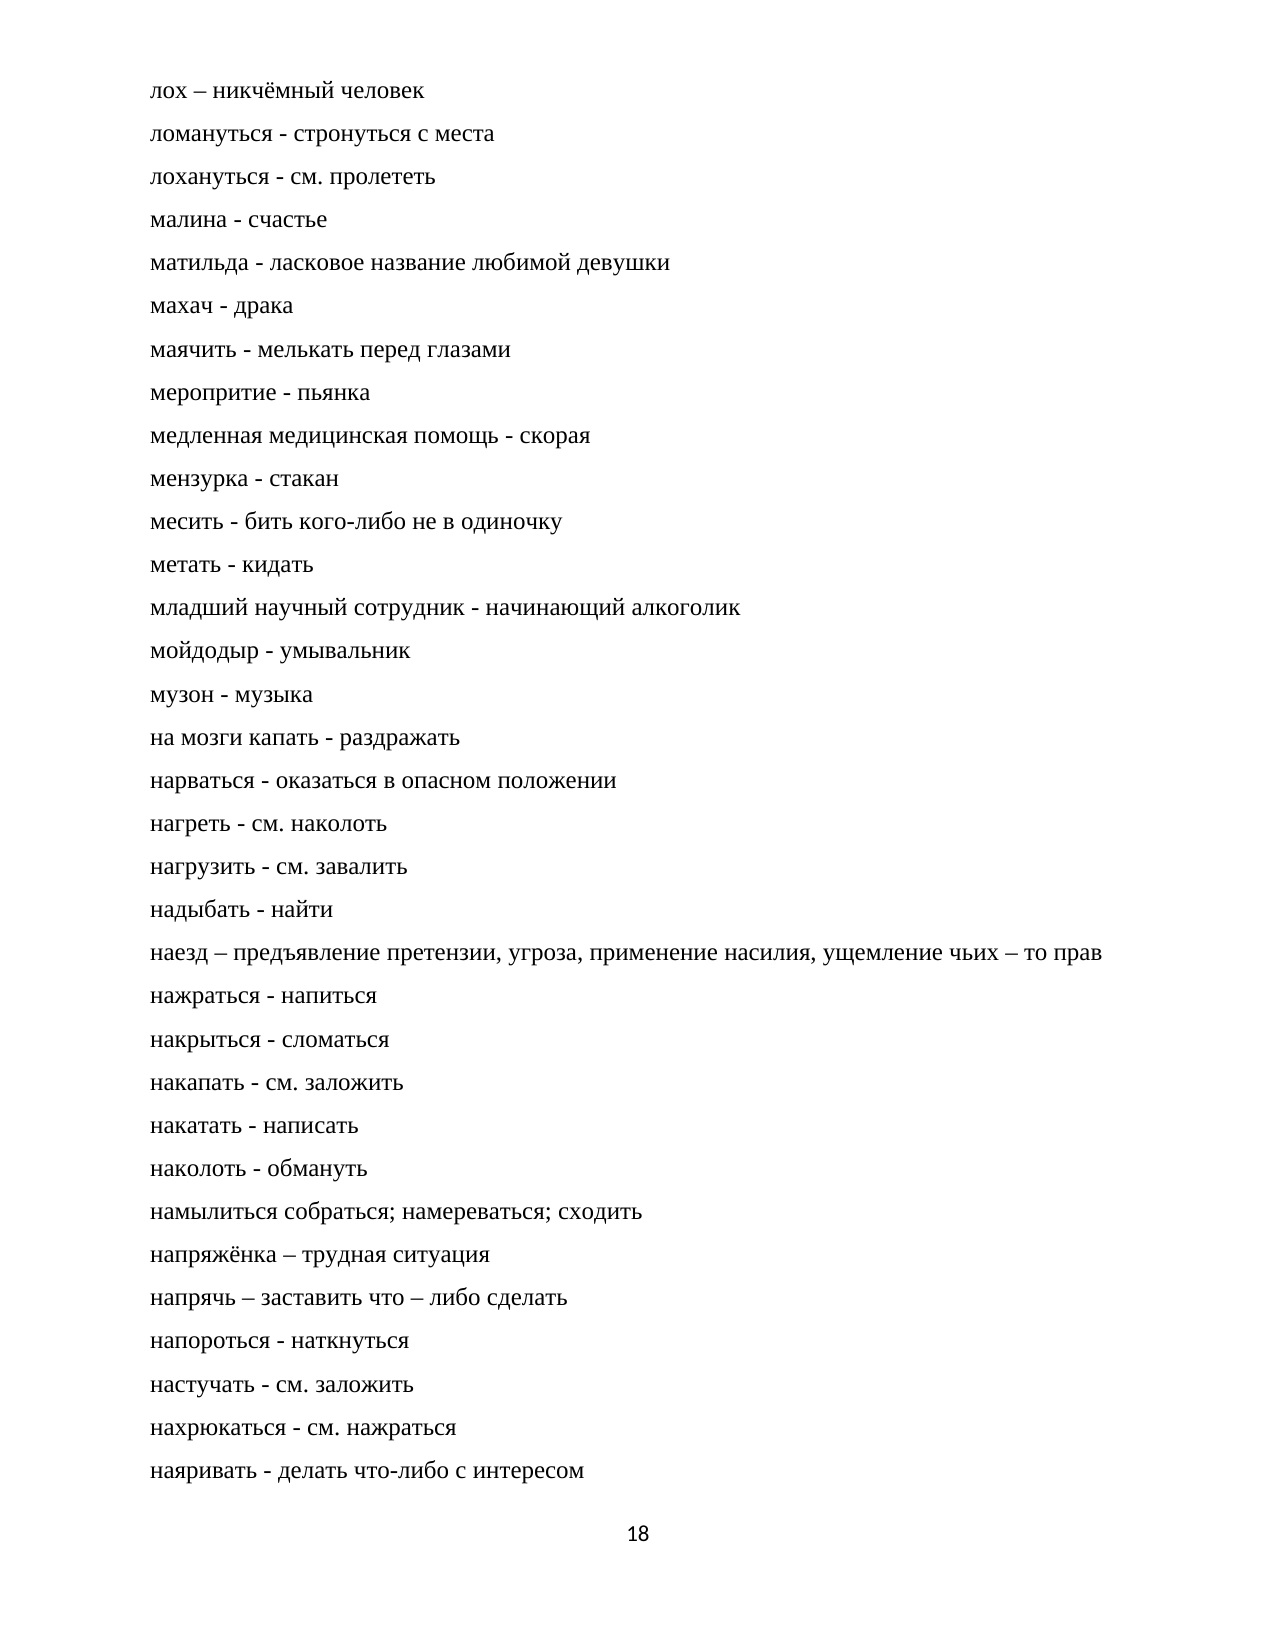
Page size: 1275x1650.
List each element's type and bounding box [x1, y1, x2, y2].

list [112, 75, 1200, 1484]
